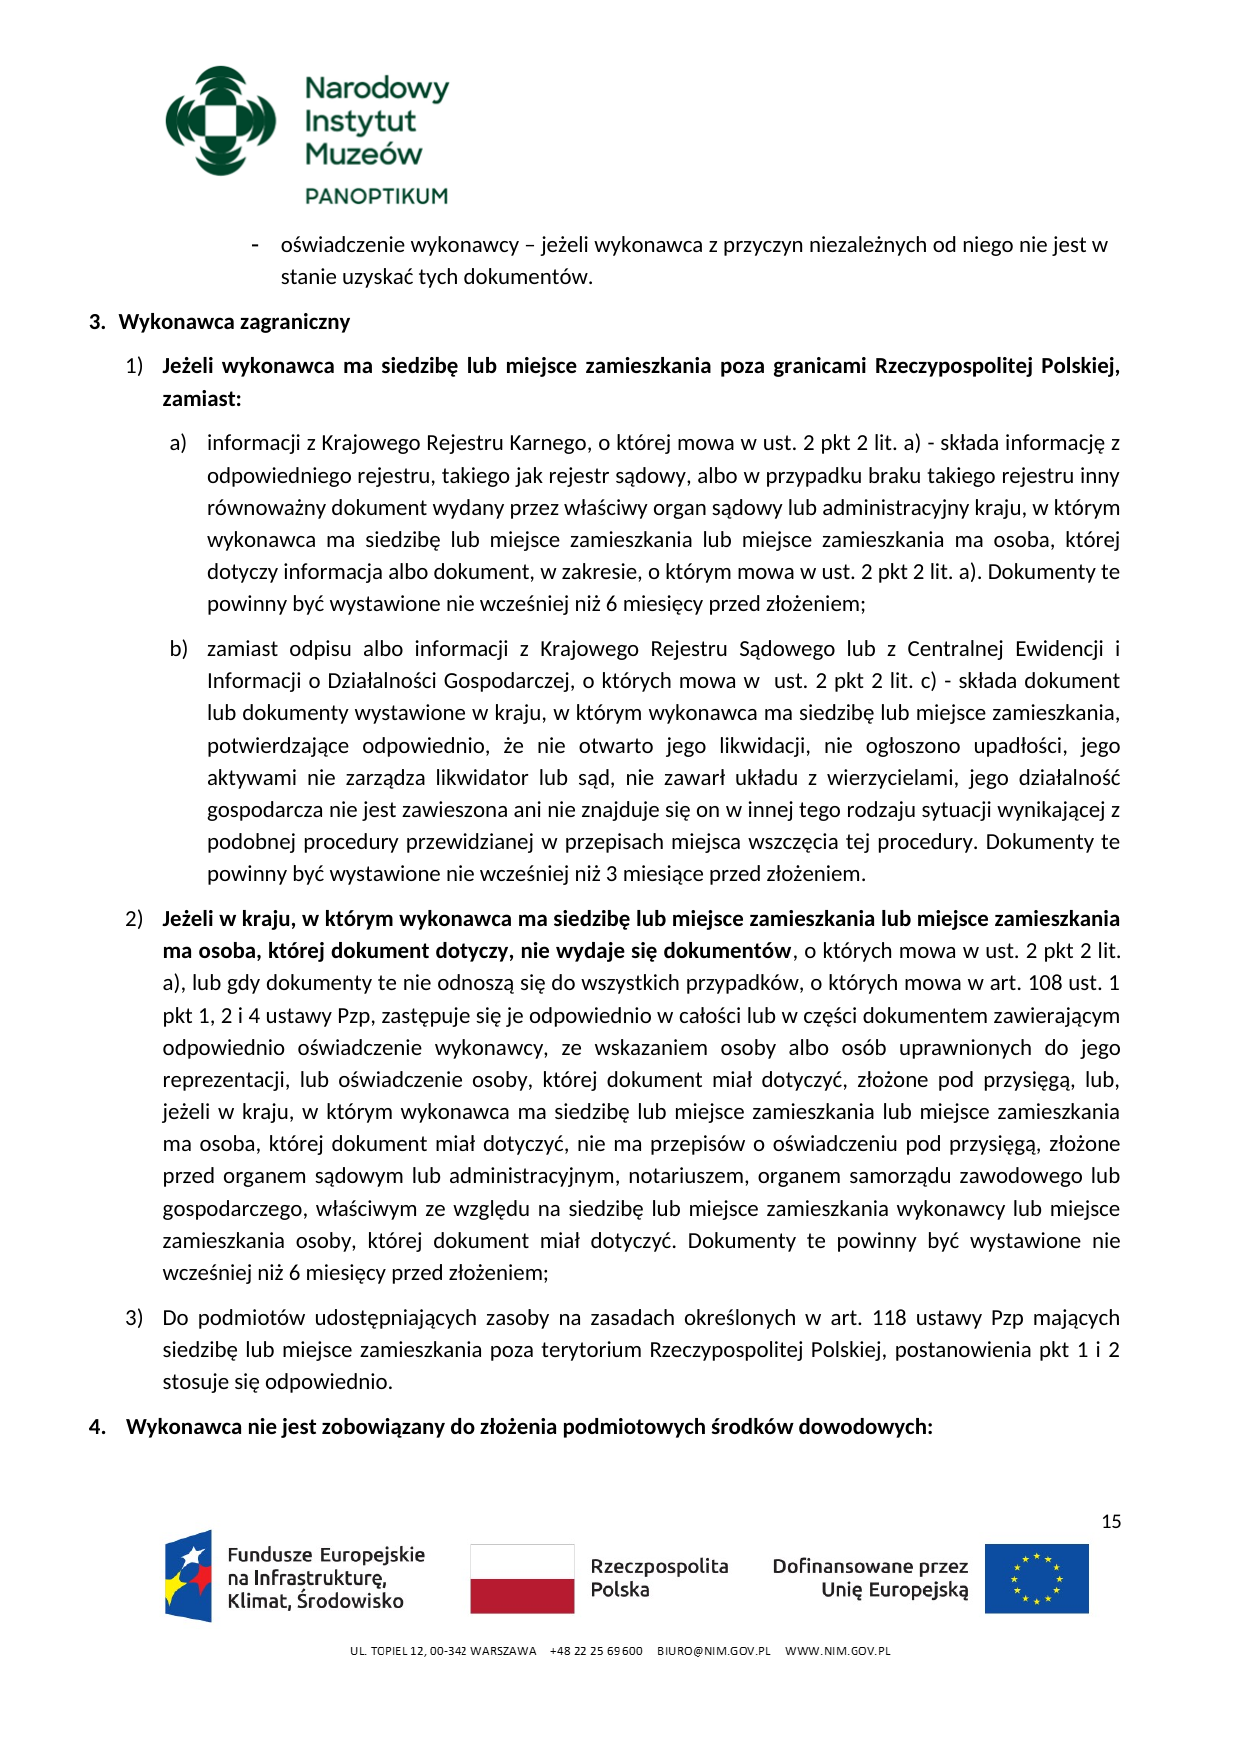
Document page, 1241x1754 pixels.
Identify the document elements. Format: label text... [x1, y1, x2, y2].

list Do podmiotów udostępniających zasoby na zasadach określonych w art. 118 ustawy Pzp mających siedzibę lub miejsce zamieszkania poza terytorium Rzeczypospolitej Polskiej, postanowienia pkt 1 i 2 stosuje się odpowiednio. [125, 1303, 1122, 1395]
list Wykonawca nie jest zobowiązany do złożenia podmiotowych środków dowodowych: [89, 1412, 1122, 1440]
list informacji z Krajowego Rejestru Karnego, o której mowa w ust. 2 pkt 2 lit. a) - składa informację z odpowiedniego rejestru, takiego jak rejestr sądowy, albo w przypadku braku takiego rejestru inny równoważny dokument wydany przez właściwy organ sądowy lub administracyjny kraju, w którym wykonawca ma siedzibę lub miejsce zamieszkania lub miejsce zamieszkania ma osoba, której dotyczy informacja albo dokument, w zakresie, o którym mowa w ust. 2 pkt 2 lit. a). Dokumenty te powinny być wystawione nie wcześniej niż 6 miesięcy przed złożeniem; [169, 428, 1122, 617]
list oświadczenie wykonawcy – jeżeli wykonawca z przyczyn niezależnych od niego nie jest w stanie uzyskać tych dokumentów. [251, 230, 1110, 290]
list zamiast odpisu albo informacji z Krajowego Rejestru Sądowego lub z Centralnej Ewidencji i Informacji o Działalności Gospodarczej, o których mowa w ust. 2 pkt 2 lit. c) - składa dokument lub dokumenty wystawione w kraju, w którym wykonawca ma siedzibę lub miejsce zamieszkania, potwierdzające odpowiednio, że nie otwarto jego likwidacji, nie ogłoszono upadłości, jego aktywami nie zarządza likwidator lub sąd, nie zawarł układu z wierzycielami, jego działalność gospodarcza nie jest zawieszona ani nie znajduje się on w innej tego rodzaju sytuacji wynikającej z podobnej procedury przewidzianej w przepisach miejsca wszczęcia tej procedury. Dokumenty te powinny być wystawione nie wcześniej niż 3 miesiące przed złożeniem. [169, 634, 1122, 887]
picture [162, 65, 453, 206]
list Wykonawca zagraniczny [89, 307, 1110, 335]
list Jeżeli wykonawca ma siedzibę lub miejsce zamieszkania poza granicami Rzeczypospolitej Polskiej, zamiast: [125, 352, 1122, 412]
picture [147, 1508, 1106, 1671]
list Jeżeli w kraju, w którym wykonawca ma siedzibę lub miejsce zamieszkania lub miejsce zamieszkania ma osoba, której dokument dotyczy, nie wydaje się dokumentów, o których mowa w ust. 2 pkt 2 lit. a), lub gdy dokumenty te nie odnoszą się do wszystkich przypadków, o których mowa w art. 108 ust. 1 pkt 1, 2 i 4 ustawy Pzp, zastępuje się je odpowiednio w całości lub w części dokumentem zawierającym odpowiednio oświadczenie wykonawcy, ze wskazaniem osoby albo osób uprawnionych do jego reprezentacji, lub oświadczenie osoby, której dokument miał dotyczyć, złożone pod przysięgą, lub, jeżeli w kraju, w którym wykonawca ma siedzibę lub miejsce zamieszkania lub miejsce zamieszkania ma osoba, której dokument miał dotyczyć, nie ma przepisów o oświadczeniu pod przysięgą, złożone przed organem sądowym lub administracyjnym, notariuszem, organem samorządu zawodowego lub gospodarczego, właściwym ze względu na siedzibę lub miejsce zamieszkania wykonawcy lub miejsce zamieszkania osoby, której dokument miał dotyczyć. Dokumenty te powinny być wystawione nie wcześniej niż 6 miesięcy przed złożeniem; [125, 904, 1122, 1286]
